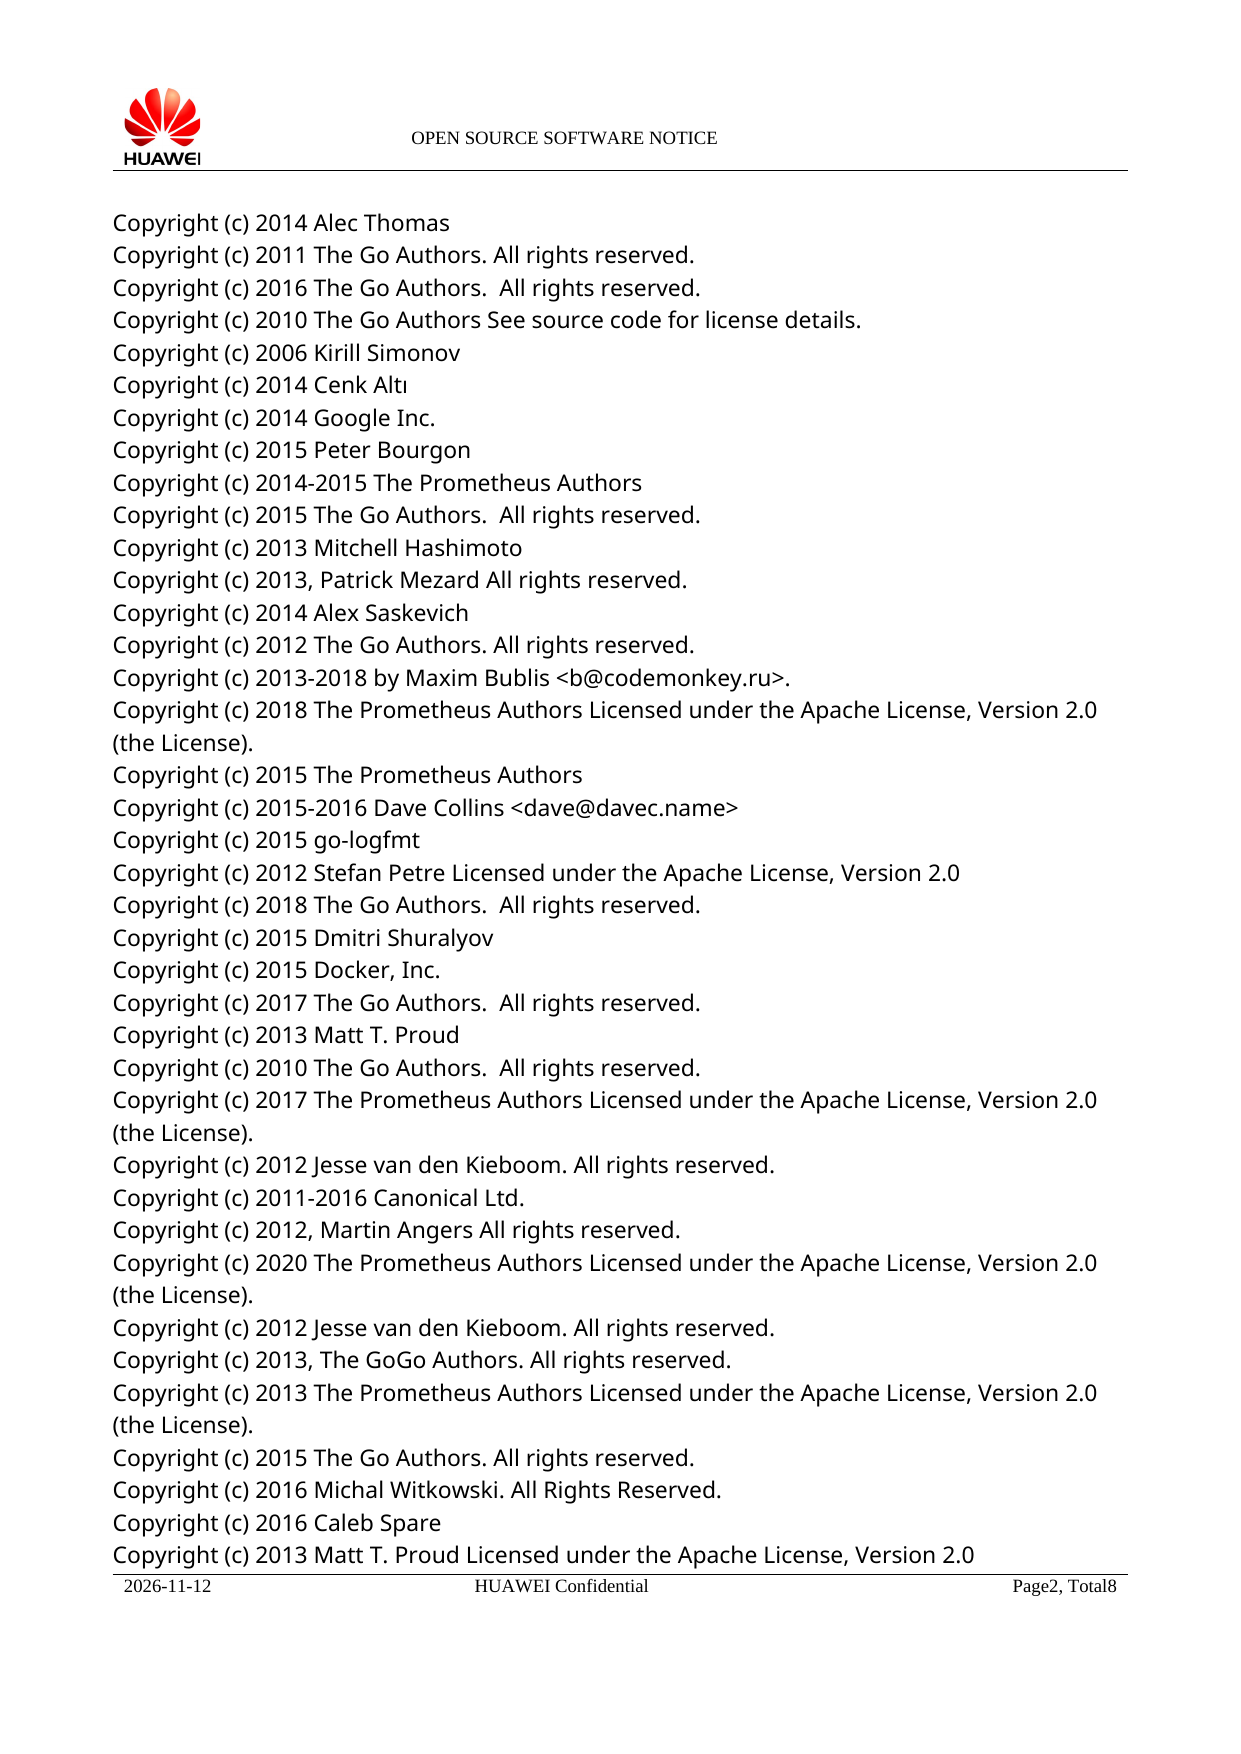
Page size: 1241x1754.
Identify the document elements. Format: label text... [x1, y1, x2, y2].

picture [124, 88, 201, 165]
